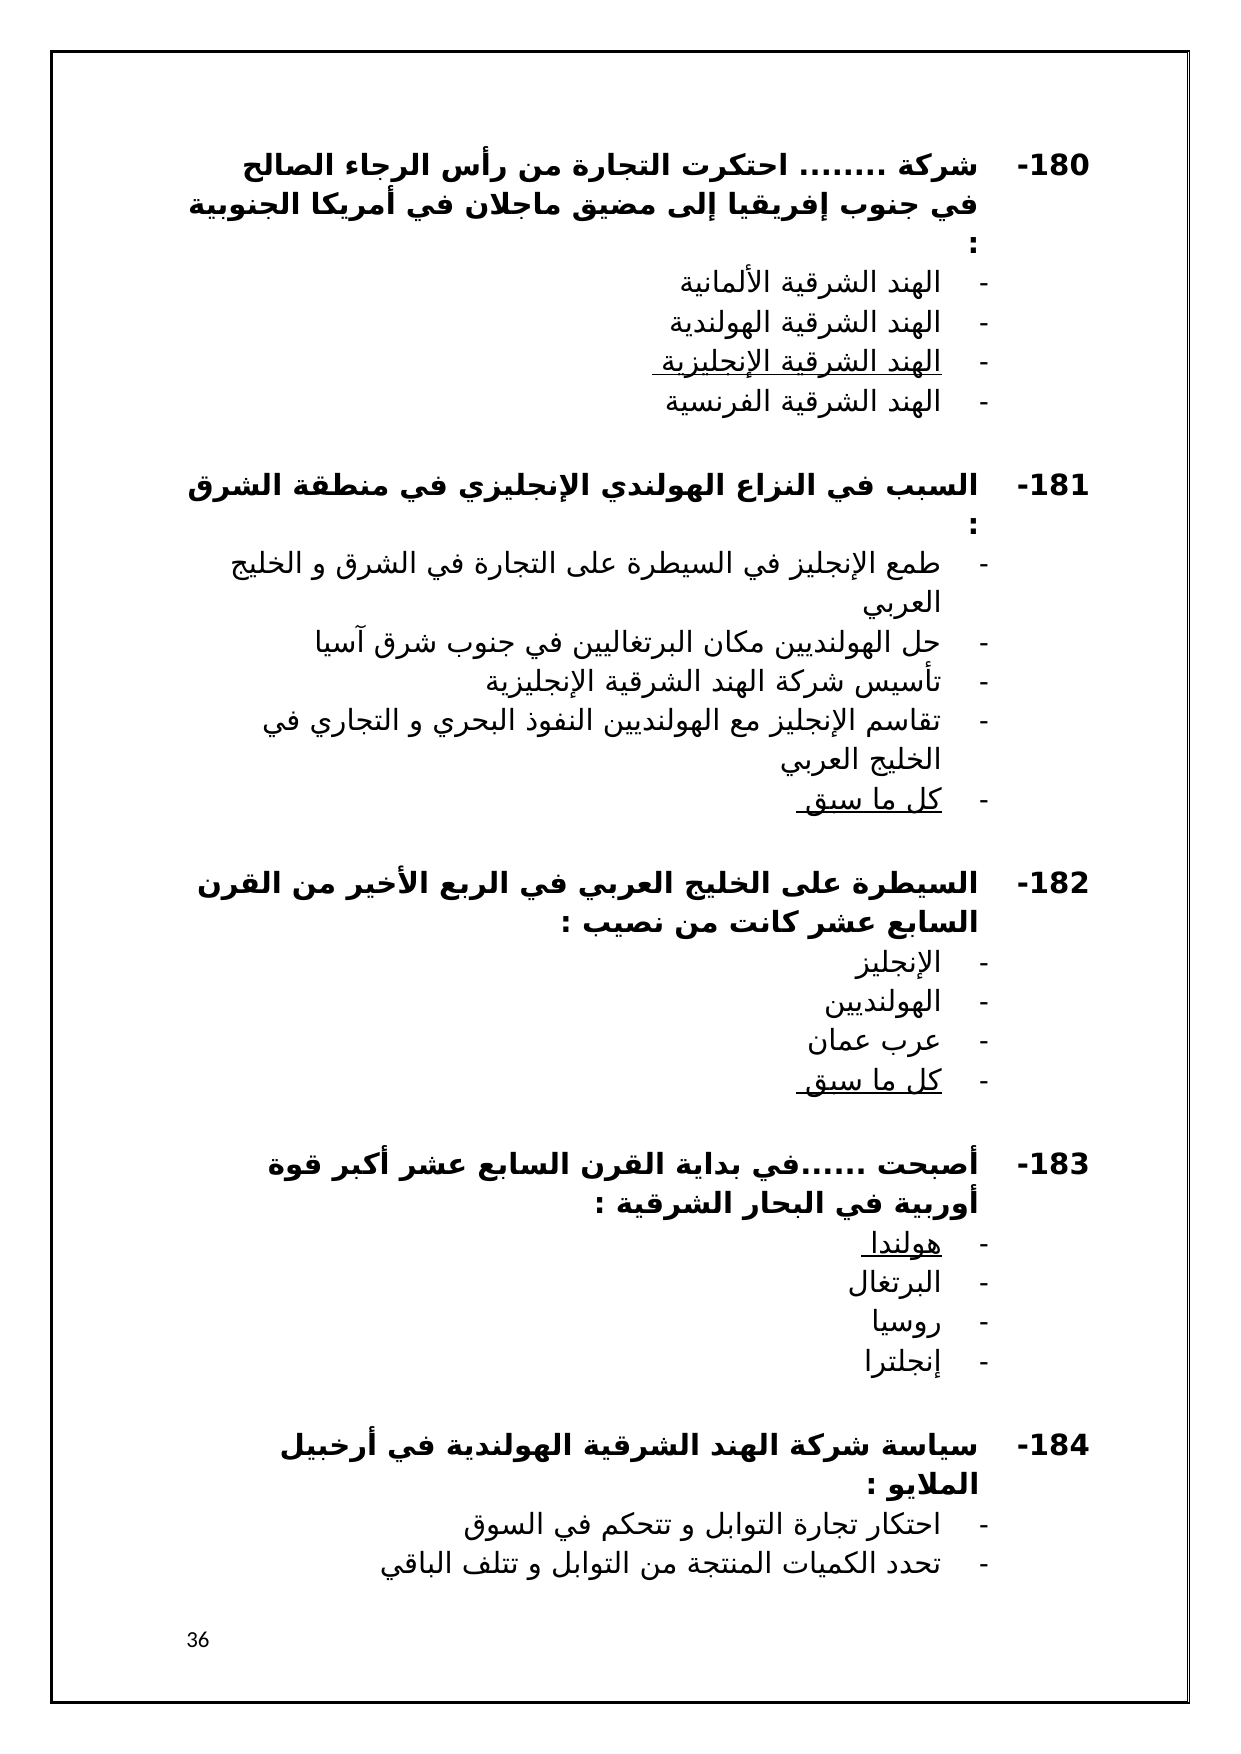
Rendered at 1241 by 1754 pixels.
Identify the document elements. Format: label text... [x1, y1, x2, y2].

list كل ما سبق [186, 1063, 979, 1097]
list الهند الشرقية الفرنسية [186, 383, 979, 418]
list الهولنديين [186, 984, 979, 1018]
list إنجلترا [186, 1344, 979, 1378]
list سياسة شركة الهند الشرقية الهولندية في أرخبيل الملايو : [186, 1429, 1017, 1502]
list أصبحت ......في بداية القرن السابع عشر أكبر قوة أوربية في البحار الشرقية : [186, 1148, 1017, 1221]
list حل الهولنديين مكان البرتغاليين في جنوب شرق آسيا [186, 625, 979, 659]
list روسيا [186, 1304, 979, 1339]
list السيطرة على الخليج العربي في الربع الأخير من القرن السابع عشر كانت من نصيب : [186, 867, 1017, 939]
list السبب في النزاع الهولندي الإنجليزي في منطقة الشرق : [186, 468, 1017, 541]
list عرب عمان [186, 1023, 979, 1058]
list احتكار تجارة التوابل و تتحكم في السوق [186, 1507, 979, 1541]
list كل ما سبق [186, 782, 979, 816]
list البرتغال [186, 1265, 979, 1299]
list الهند الشرقية الألمانية [186, 265, 979, 300]
list تأسيس شركة الهند الشرقية الإنجليزية [186, 664, 979, 698]
list هولندا [186, 1226, 979, 1260]
list الهند الشرقية الهولندية [186, 305, 979, 339]
list تقاسم الإنجليز مع الهولنديين النفوذ البحري و التجاري في الخليج العربي [186, 703, 979, 777]
list طمع الإنجليز في السيطرة على التجارة في الشرق و الخليج العربي [186, 546, 979, 620]
list الهند الشرقية الإنجليزية [186, 344, 979, 378]
list شركة ........ احتكرت التجارة من رأس الرجاء الصالح في جنوب إفريقيا إلى مضيق ماجلان في أمريكا الجنوبية : [186, 148, 1017, 260]
list الإنجليز [186, 944, 979, 979]
list تحدد الكميات المنتجة من التوابل و تتلف الباقي [186, 1546, 979, 1580]
